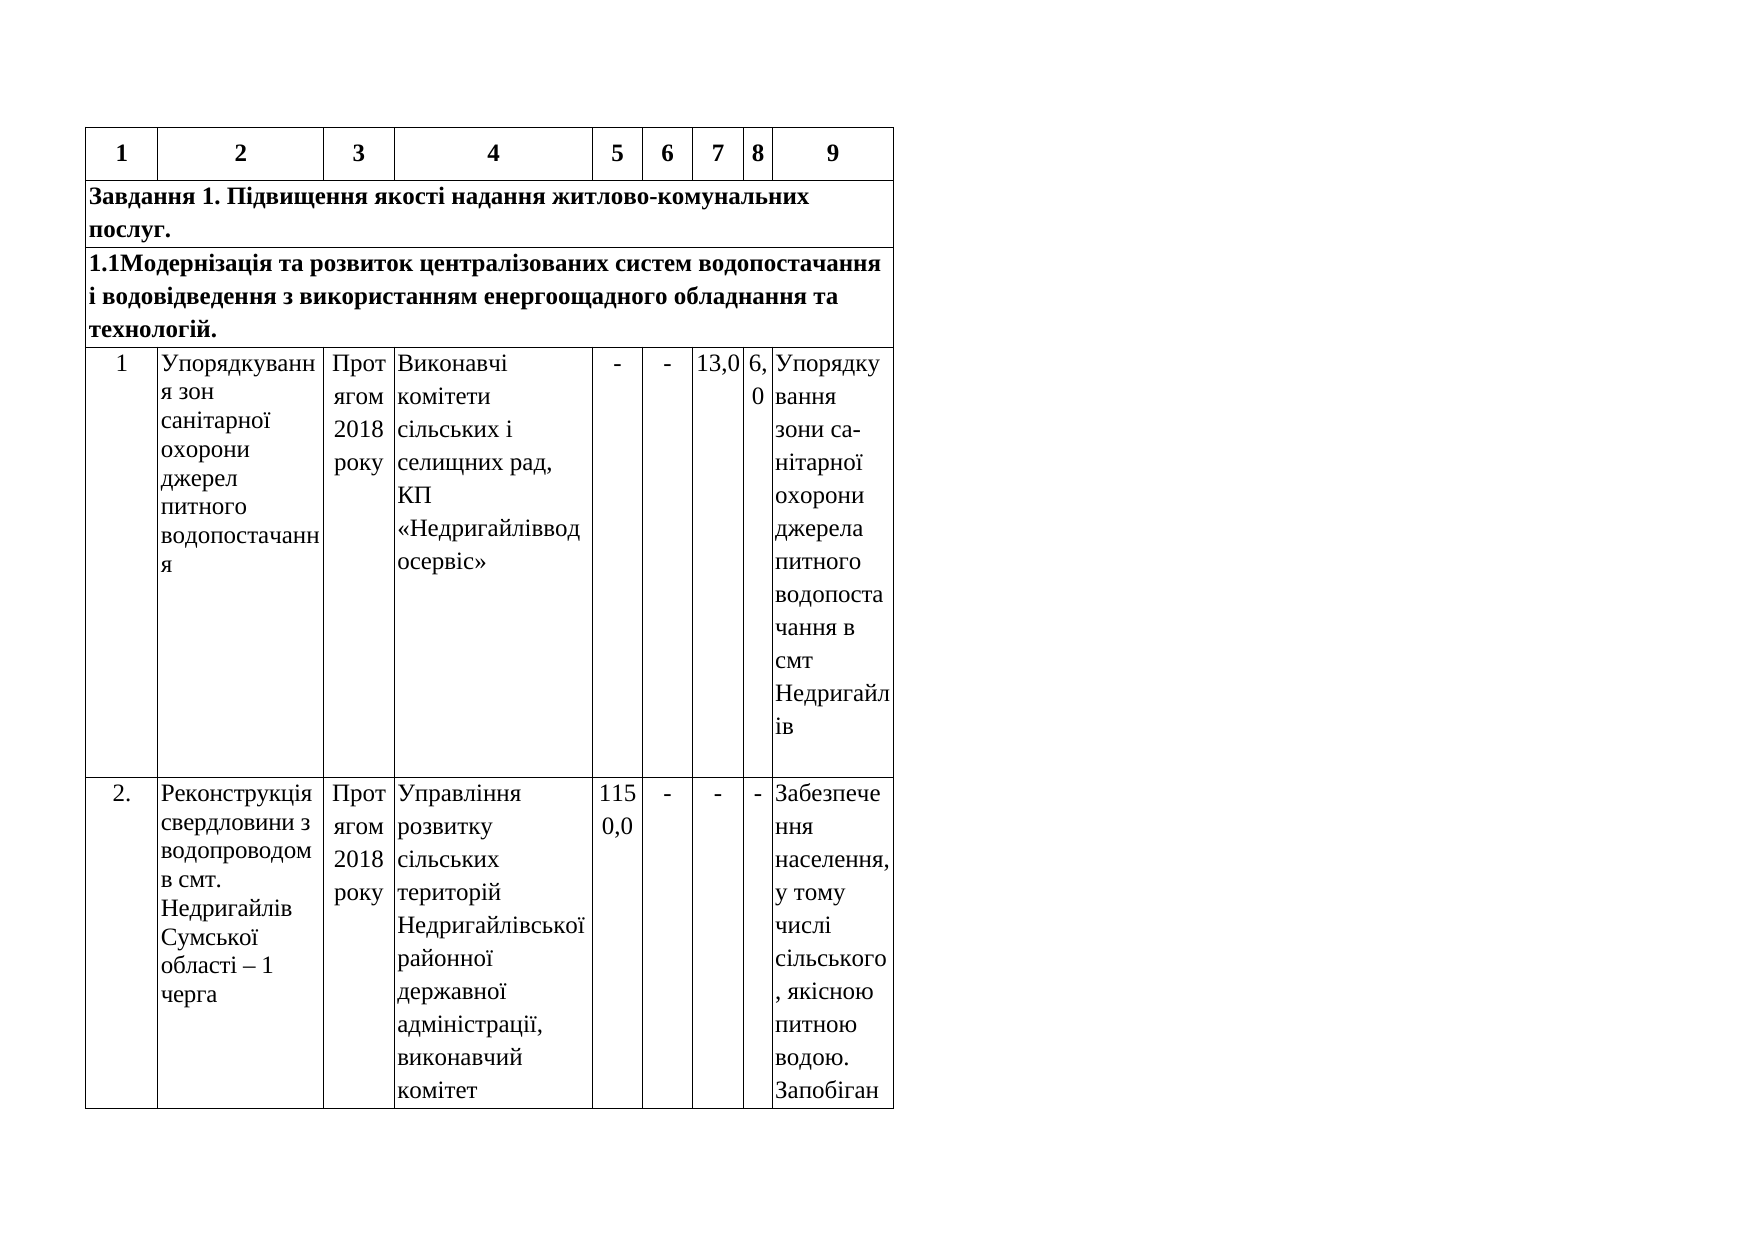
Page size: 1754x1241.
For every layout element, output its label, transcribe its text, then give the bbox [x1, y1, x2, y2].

table_header 8 [744, 128, 772, 180]
table_cell 2. [86, 778, 157, 1108]
table_cell - [744, 778, 772, 1108]
table_header 7 [693, 128, 743, 180]
table_cell - [693, 778, 743, 1108]
table_header 1 [86, 128, 157, 180]
table_header 9 [773, 128, 893, 180]
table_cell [158, 778, 323, 1108]
table_cell 1 [86, 348, 157, 777]
table_cell Завдання 1. Підвищення якості надання житлово-комунальних послуг. [86, 181, 893, 247]
table_cell 13,0 [693, 348, 743, 777]
table_cell Протягом 2018 року [324, 348, 394, 777]
table_cell Протягом 2018 року [324, 778, 394, 1108]
table_header 3 [324, 128, 394, 180]
table_header 5 [593, 128, 642, 180]
table_cell Упорядкування зон санітарної охорони джерел питного водопостачання [158, 348, 323, 777]
table_header 4 [395, 128, 592, 180]
table_cell Виконавчі комітети сільських і селищних рад, КП «Недригайлівводосервіс» [395, 348, 592, 777]
table_cell - [643, 778, 692, 1108]
table_cell 1150,0 [593, 778, 642, 1108]
table_header 2 [158, 128, 323, 180]
table_header 6 [643, 128, 692, 180]
table_cell - [593, 348, 642, 777]
table_cell Упорядкування зони са-нітарної охорони джерела питного водопостачання в смт Недригайлів [773, 348, 893, 777]
table_cell 6,0 [744, 348, 772, 777]
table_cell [773, 778, 893, 1108]
table_cell 1.1Модернізація та розвиток централізованих систем водопостачання і водовідведення з використанням енергоощадного обладнання та технологій. [86, 248, 893, 347]
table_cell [395, 778, 592, 1108]
table_cell - [643, 348, 692, 777]
